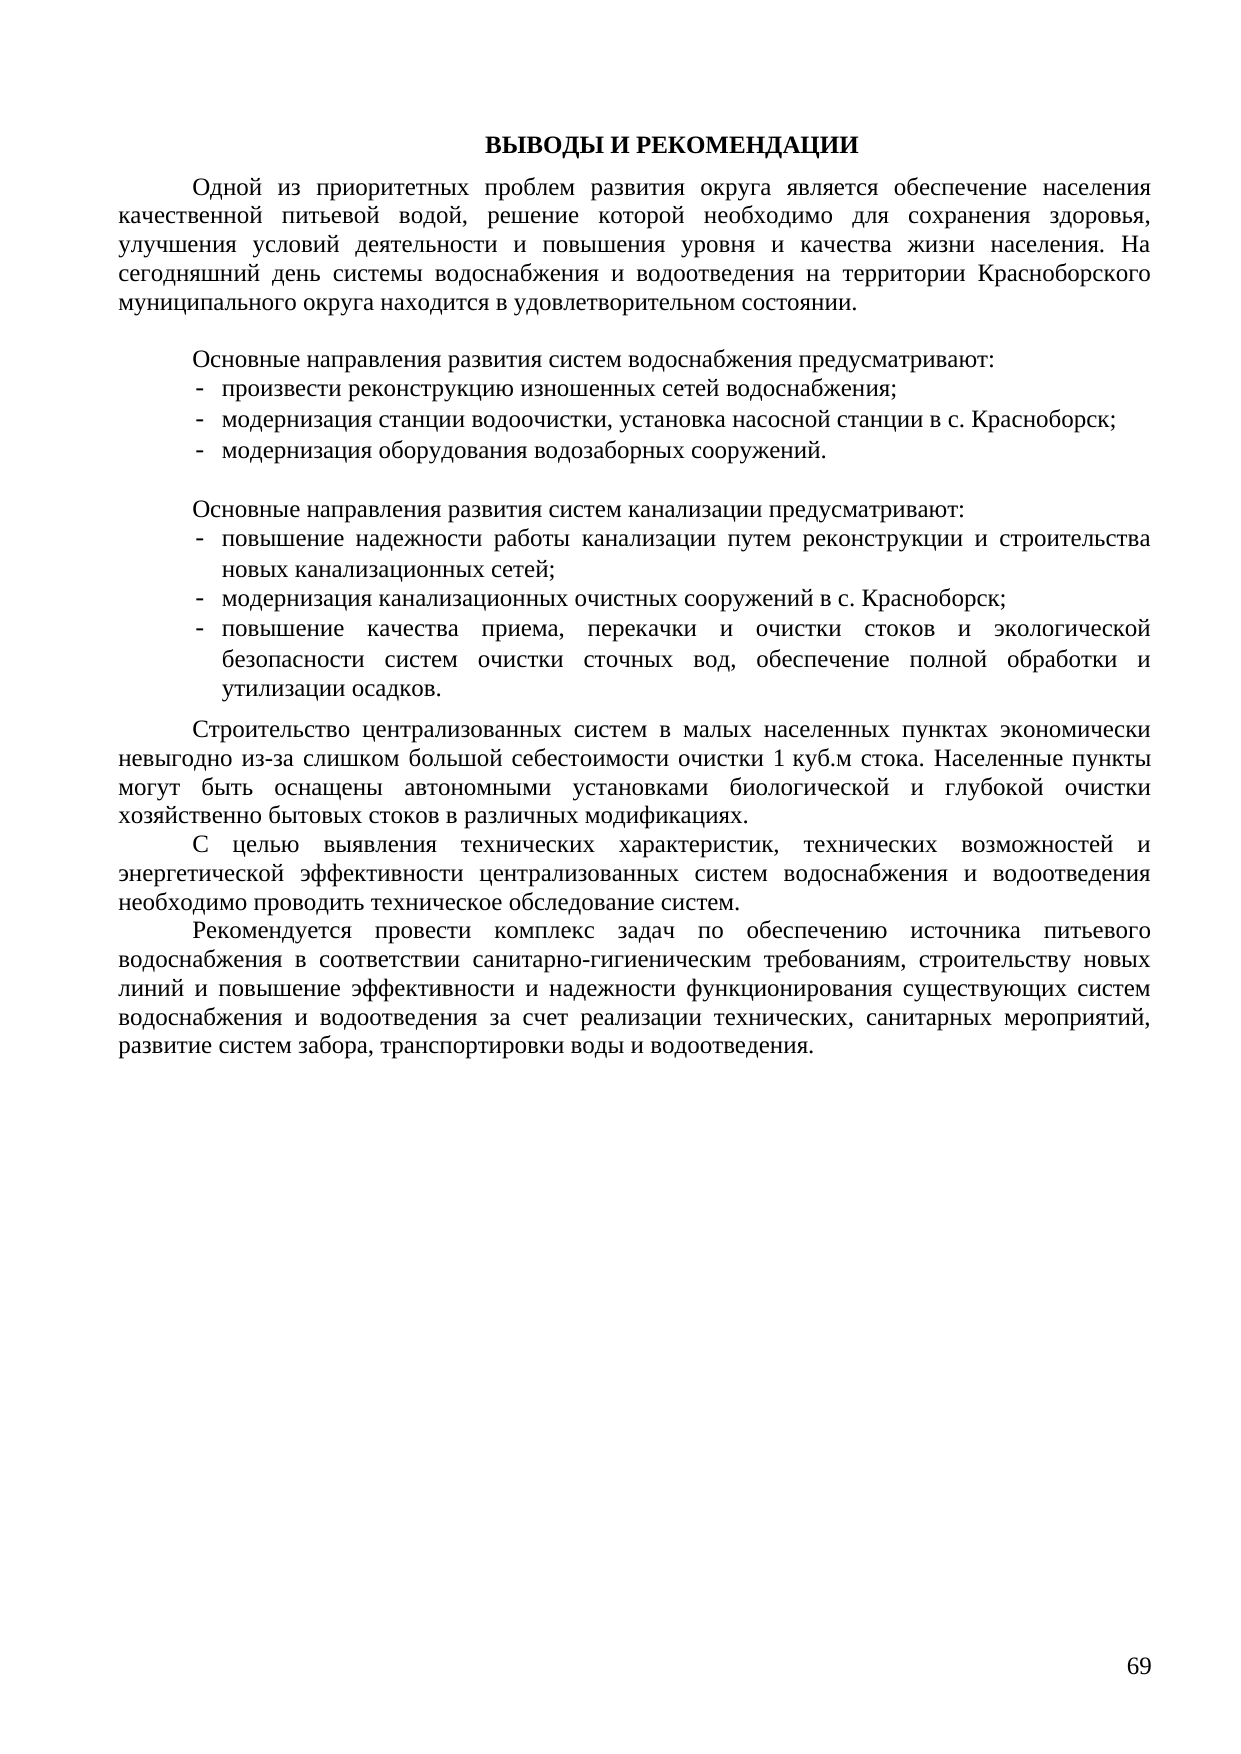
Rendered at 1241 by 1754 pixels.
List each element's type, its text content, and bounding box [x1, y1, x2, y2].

text Строительство централизованных систем в малых населенных пунктах экономически невыгодно из-за слишком большой себестоимости очистки 1 куб.м стока. Населенные пункты могут быть оснащены автономными установками биологической и глубокой очистки хозяйственно бытовых стоков в различных модификациях. [118, 714, 1152, 829]
text Рекомендуется провести комплекс задач по обеспечению источника питьевого водоснабжения в соответствии санитарно-гигиеническим требованиям, строительству новых линий и повышение эффективности и надежности функционирования существующих систем водоснабжения и водоотведения за счет реализации технических, санитарных мероприятий, развитие систем забора, транспортировки воды и водоотведения. [118, 916, 1152, 1059]
text Одной из приоритетных проблем развития округа является обеспечение населения качественной питьевой водой, решение которой необходимо для сохранения здоровья, улучшения условий деятельности и повышения уровня и качества жизни населения. На сегодняшний день системы водоснабжения и водоотведения на территории Красноборского муниципального округа находится в удовлетворительном состоянии. [118, 172, 1152, 316]
list повышение качества приема, перекачки и очистки стоков и экологической безопасности систем очистки сточных вод, обеспечение полной обработки и утилизации осадков. [192, 613, 1152, 702]
list модернизация оборудования водозаборных сооружений. [192, 435, 1152, 466]
text С целью выявления технических характеристик, технических возможностей и энергетической эффективности централизованных систем водоснабжения и водоотведения необходимо проводить техническое обследование систем. [118, 829, 1152, 916]
list модернизация канализационных очистных сооружений в с. Красноборск; [192, 583, 1152, 613]
subtitle ВЫВОДЫ И РЕКОМЕНДАЦИИ [118, 131, 1152, 159]
text Основные направления развития систем водоснабжения предусматривают: [118, 344, 1152, 373]
list модернизация станции водоочистки, установка насосной станции в с. Красноборск; [192, 404, 1152, 435]
list повышение надежности работы канализации путем реконструкции и строительства новых канализационных сетей; [192, 523, 1152, 583]
text Основные направления развития систем канализации предусматривают: [118, 494, 1152, 523]
list произвести реконструкцию изношенных сетей водоснабжения; [192, 373, 1152, 404]
